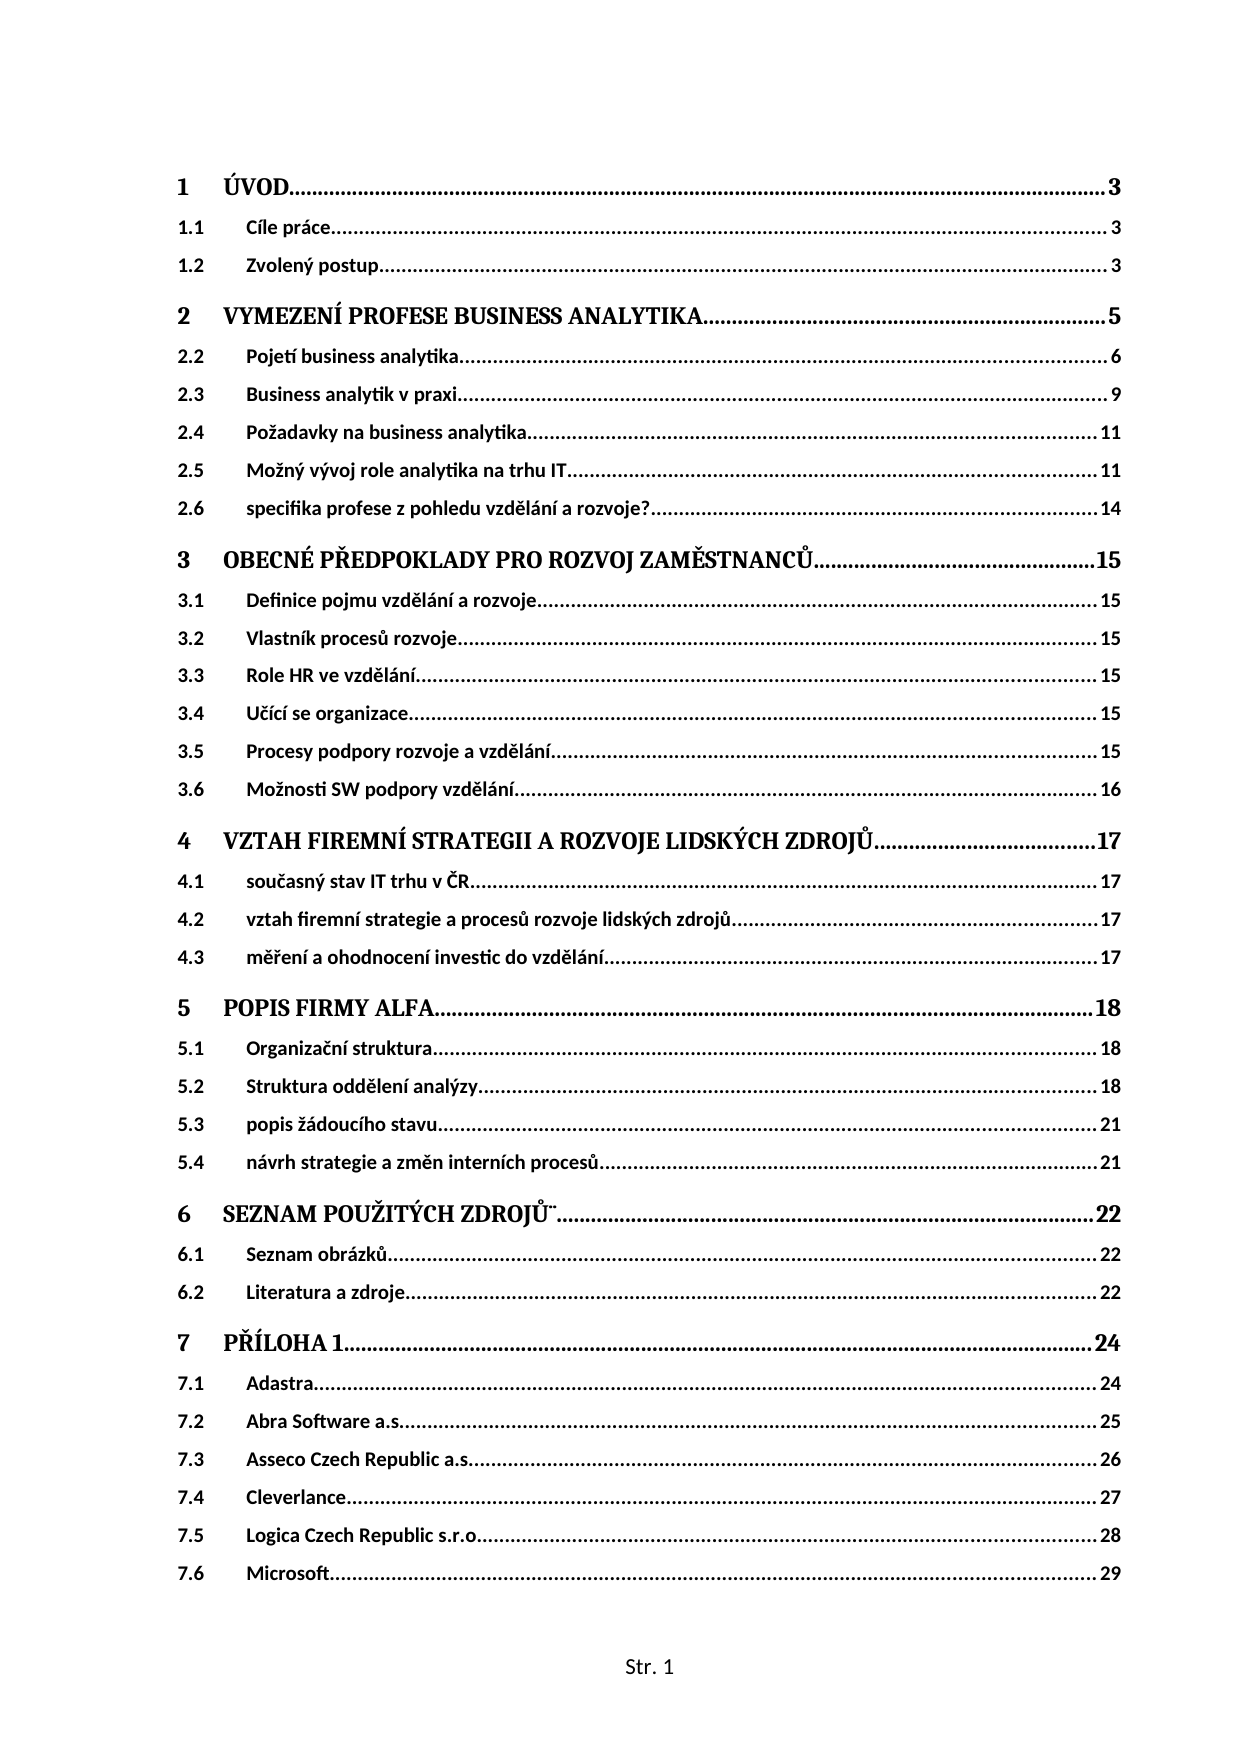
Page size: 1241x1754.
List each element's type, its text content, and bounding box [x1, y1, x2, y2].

text 3.1 Definice pojmu vzdělání a rozvoje 15 [177, 587, 1122, 612]
text 3.3 Role HR ve vzdělání 15 [177, 663, 1122, 688]
text 3.4 Učící se organizace 15 [177, 701, 1122, 726]
text 2.6 specifika profese z pohledu vzdělání a rozvoje? 14 [177, 495, 1122, 521]
text 2.2 Pojetí business analytika 6 [177, 343, 1122, 369]
text 3.5 Procesy podpory rozvoje a vzdělání 15 [177, 738, 1122, 764]
text 2.5 Možný vývoj role analytika na trhu IT 11 [177, 457, 1122, 483]
text 5.2 Struktura oddělení analýzy 18 [177, 1073, 1122, 1099]
text 7 Příloha 1 24 [177, 1329, 1122, 1358]
text 2.3 Business analytik v praxi 9 [177, 381, 1122, 407]
text 5 Popis firmy Alfa 18 [177, 994, 1122, 1023]
text 7.6 Microsoft 29 [177, 1560, 1122, 1586]
text 7.4 Cleverlance 27 [177, 1484, 1122, 1510]
text 5.4 návrh strategie a změn interních procesů 21 [177, 1149, 1122, 1175]
text 6 Seznam použitých zdrojů¨ 22 [177, 1200, 1122, 1228]
text 1.2 Zvolený postup 3 [177, 252, 1122, 277]
text 3 Obecné předpoklady pro rozvoj zaměstnanců 15 [177, 546, 1122, 574]
text 1.1 Cíle práce 3 [177, 214, 1122, 239]
text 4.3 měření a ohodnocení investic do vzdělání 17 [177, 944, 1122, 969]
text 7.3 Asseco Czech Republic a.s. 26 [177, 1446, 1122, 1472]
text 5.1 Organizační struktura 18 [177, 1036, 1122, 1061]
text 4.2 vztah firemní strategie a procesů rozvoje lidských zdrojů 17 [177, 906, 1122, 931]
text 3.6 Možnosti SW podpory vzdělání 16 [177, 776, 1122, 802]
text 7.5 Logica Czech Republic s.r.o. 28 [177, 1522, 1122, 1548]
text 4 Vztah firemní strategii a rozvoje lidských zdrojů 17 [177, 827, 1122, 856]
text 7.1 Adastra 24 [177, 1371, 1122, 1396]
text 7.2 Abra Software a.s. 25 [177, 1408, 1122, 1434]
text 6.2 Literatura a zdroje 22 [177, 1279, 1122, 1304]
text 2.4 Požadavky na business analytika 11 [177, 419, 1122, 445]
text 5.3 popis žádoucího stavu 21 [177, 1111, 1122, 1137]
text 1 Úvod 3 [177, 173, 1122, 201]
text 2 Vymezení profese business analytika 5 [177, 302, 1122, 331]
text 3.2 Vlastník procesů rozvoje 15 [177, 625, 1122, 650]
text 6.1 Seznam obrázků 22 [177, 1241, 1122, 1266]
text 4.1 současný stav IT trhu v ČR 17 [177, 868, 1122, 893]
